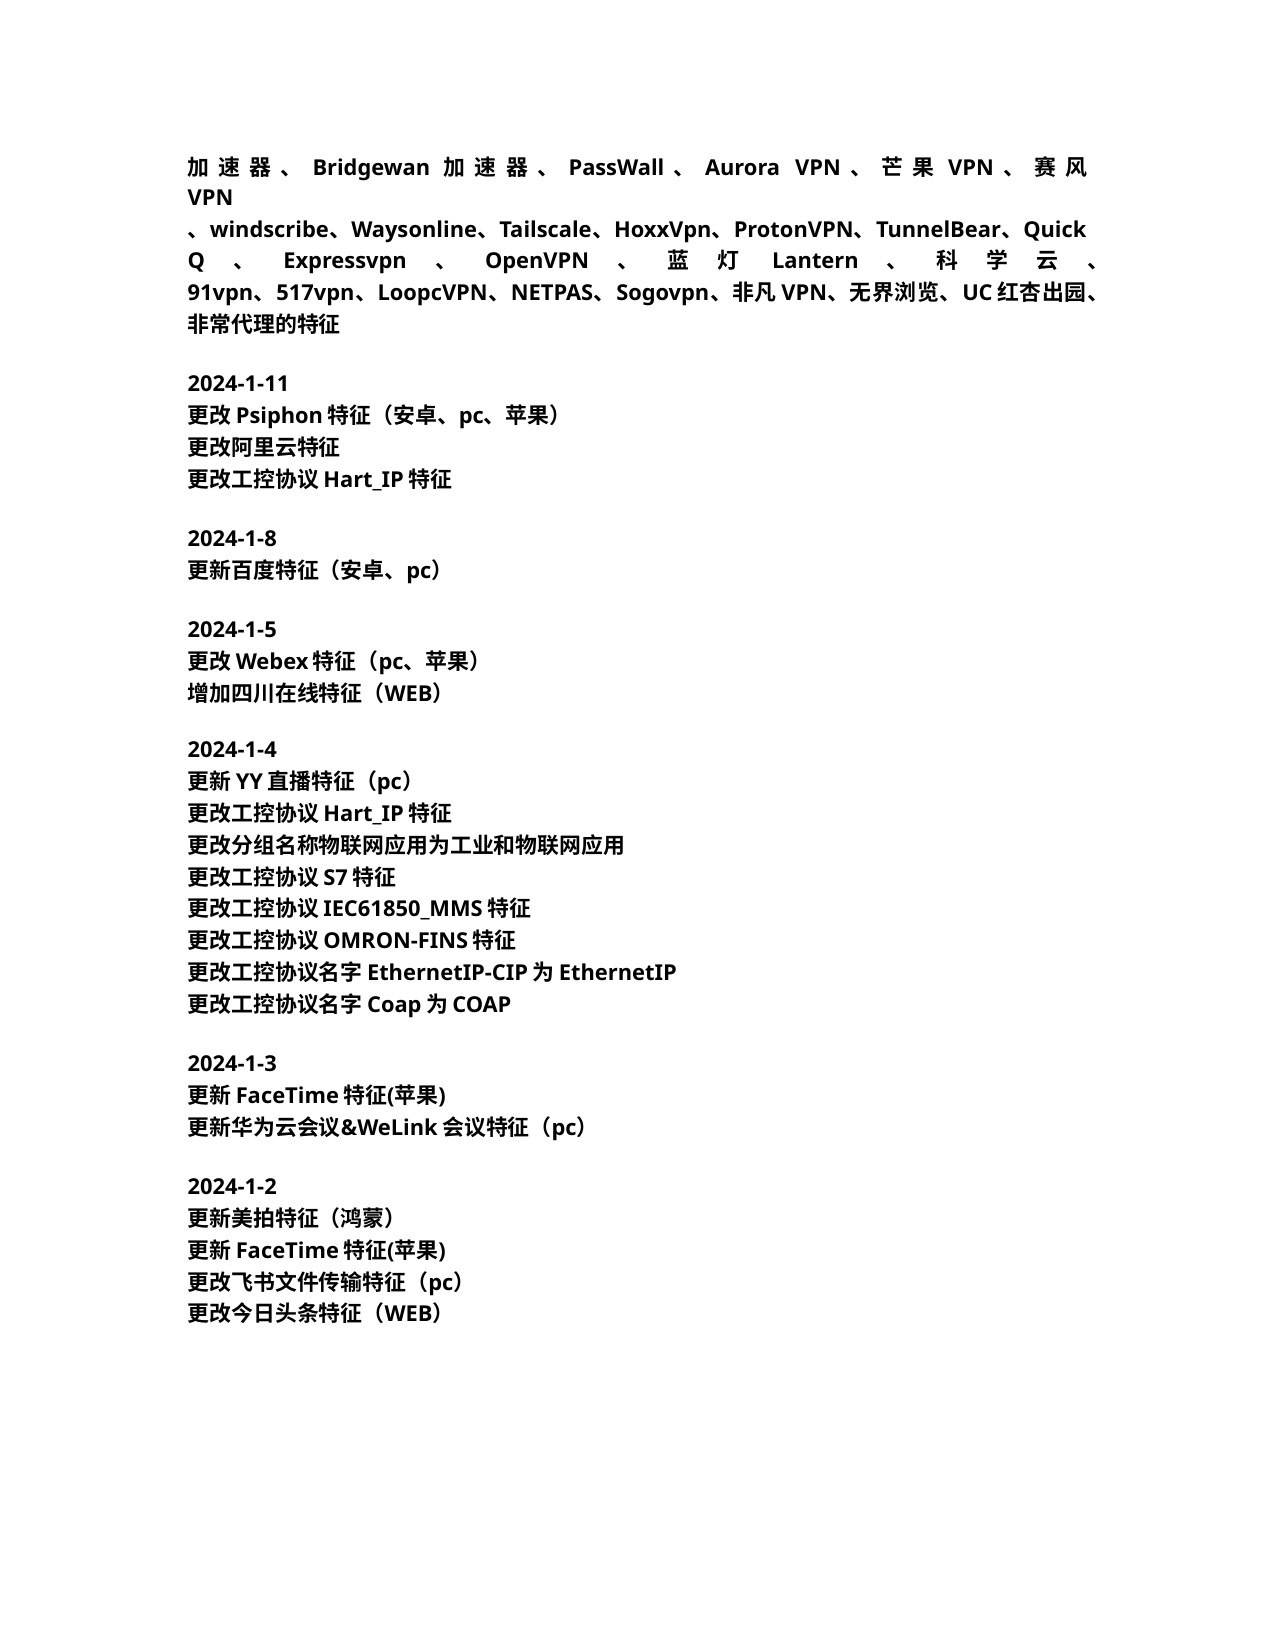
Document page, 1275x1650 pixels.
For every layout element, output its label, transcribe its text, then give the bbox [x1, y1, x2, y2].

text 更改飞书文件传输特征（pc） [187, 1264, 1087, 1296]
text 2024-1-5 [187, 614, 1087, 644]
text 2024-1-8 [187, 523, 1087, 553]
text 更改阿里云特征 [187, 430, 1087, 462]
text 2024-1-11 [187, 368, 1087, 398]
text 更改Webex特征（pc、苹果） [187, 644, 1087, 676]
text 更改Psiphon特征（安卓、pc、苹果） [187, 398, 1087, 430]
text 更新百度特征（安卓、pc） [187, 553, 1087, 585]
text 更改工控协议S7特征 [187, 859, 1087, 891]
text 2024-1-4 [187, 734, 1087, 764]
text 更新FaceTime特征(苹果) [187, 1233, 1087, 1264]
text 增加四川在线特征（WEB） [187, 676, 1087, 708]
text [187, 150, 1087, 338]
text 更改工控协议OMRON-FINS特征 [187, 923, 1087, 955]
text 更改工控协议名字Coap为COAP [187, 987, 1087, 1018]
text 更新美拍特征（鸿蒙） [187, 1201, 1087, 1233]
text 更改分组名称物联网应用为工业和物联网应用 [187, 828, 1087, 859]
text 更改工控协议Hart_IP特征 [187, 796, 1087, 828]
text 2024-1-3 [187, 1048, 1087, 1078]
text 更改工控协议名字EthernetIP-CIP为EthernetIP [187, 955, 1087, 987]
text 更新YY直播特征（pc） [187, 764, 1087, 796]
text 更改今日头条特征（WEB） [187, 1296, 1087, 1328]
text 更改工控协议Hart_IP特征 [187, 462, 1087, 493]
text 2024-1-2 [187, 1171, 1087, 1201]
text 更改工控协议IEC61850_MMS特征 [187, 891, 1087, 923]
text 更新华为云会议&WeLink会议特征（pc） [187, 1110, 1087, 1141]
text 更新FaceTime特征(苹果) [187, 1078, 1087, 1110]
